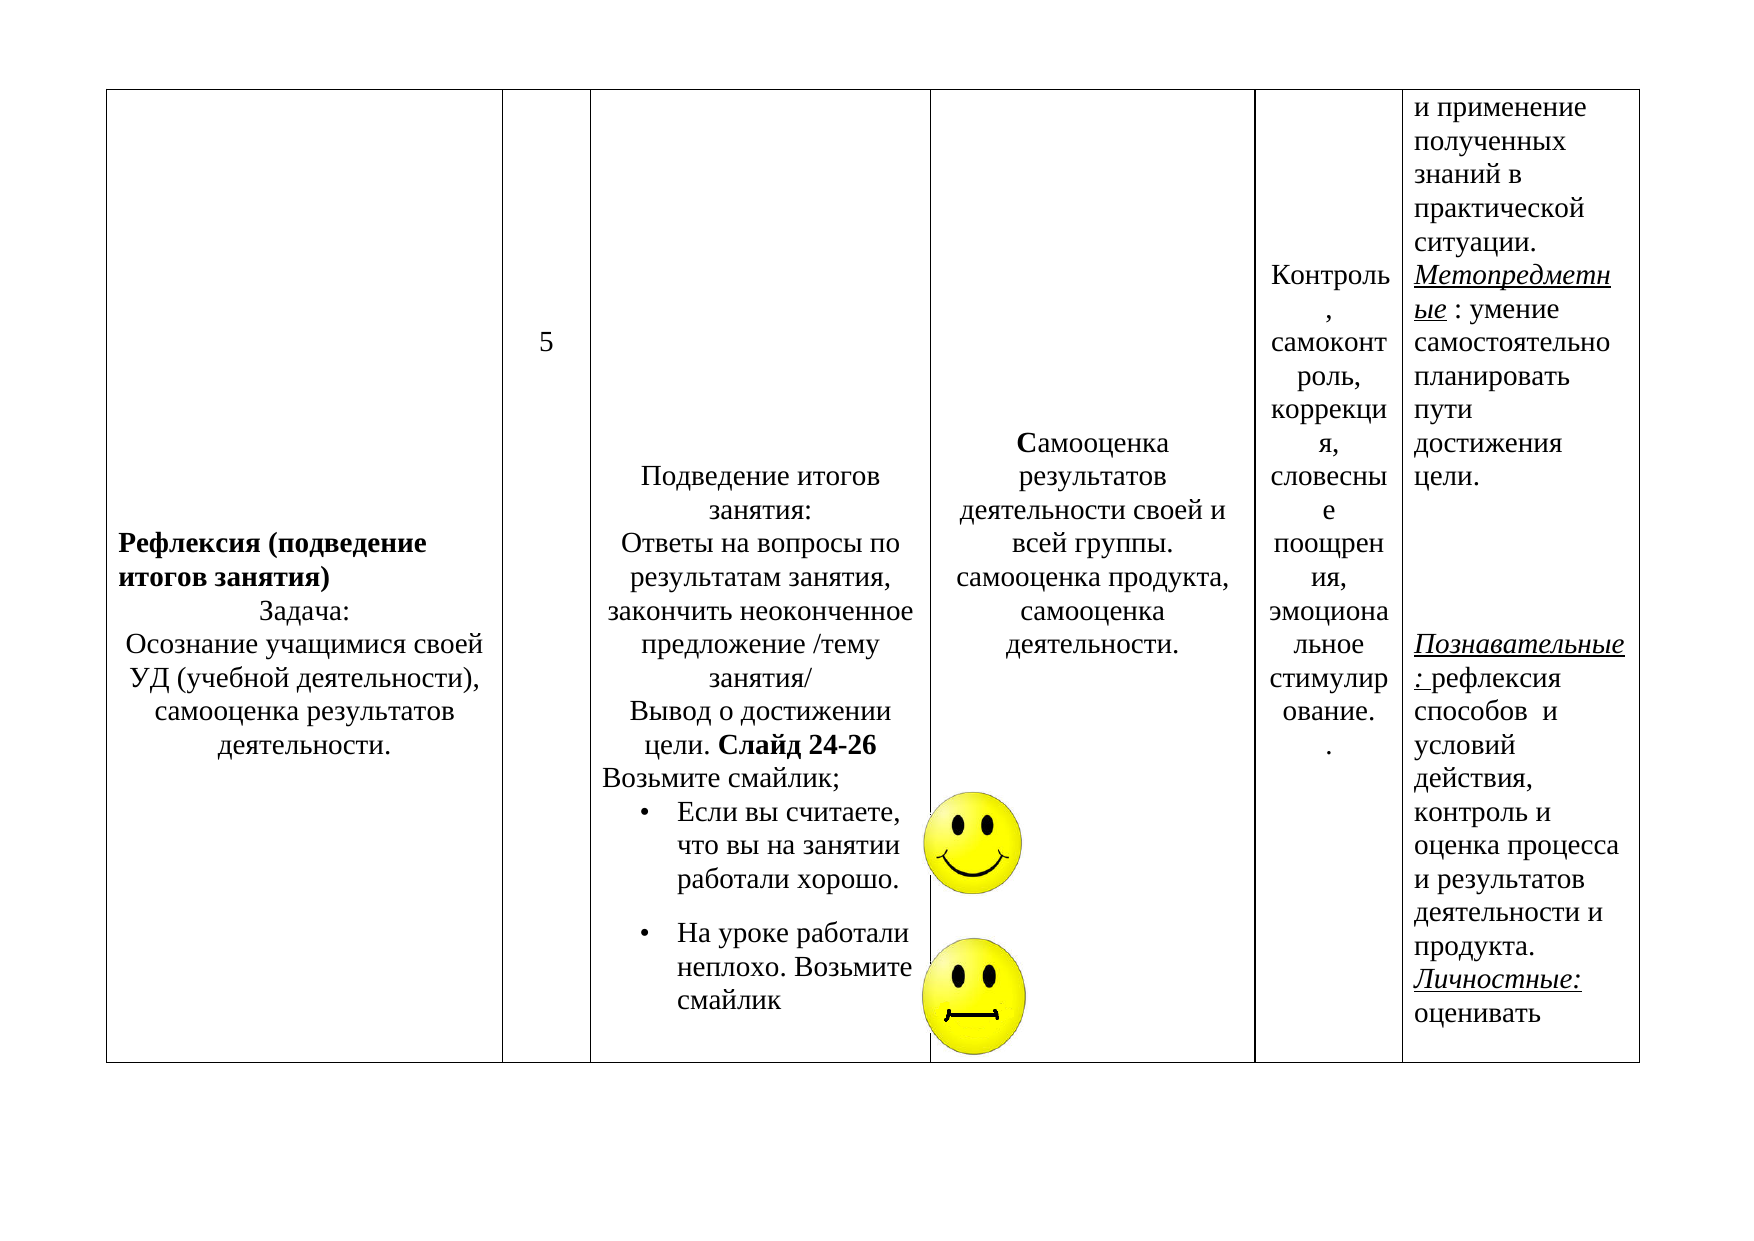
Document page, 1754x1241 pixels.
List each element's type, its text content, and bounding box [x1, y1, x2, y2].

picture [917, 791, 1030, 899]
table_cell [107, 90, 502, 1062]
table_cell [591, 90, 930, 1062]
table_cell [1256, 90, 1402, 1062]
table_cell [1403, 90, 1639, 1062]
table_cell 1 4 3 10 7 10 5 [503, 90, 590, 1062]
picture [919, 931, 1039, 1062]
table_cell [931, 90, 1254, 1062]
